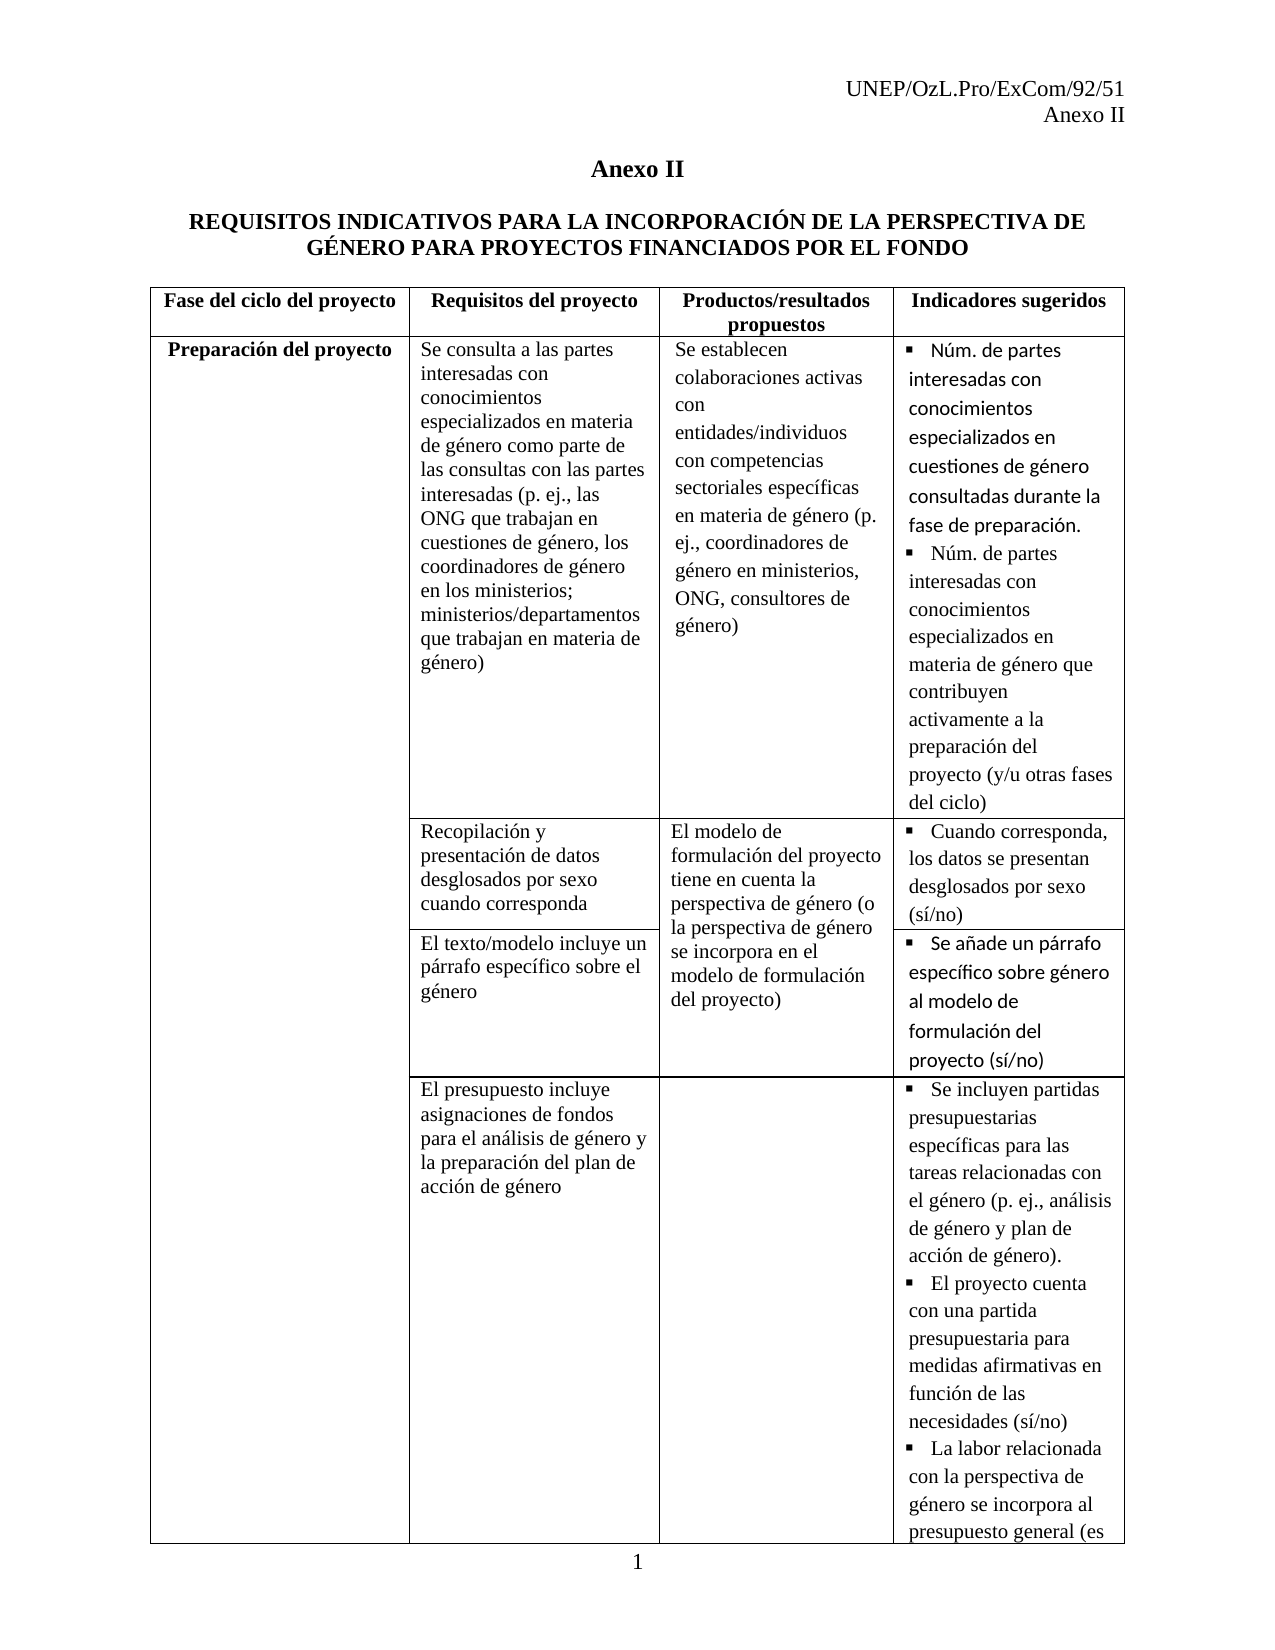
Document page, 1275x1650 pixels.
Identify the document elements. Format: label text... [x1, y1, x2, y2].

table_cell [410, 1078, 659, 1543]
table_header Productos/resultados propuestos [660, 288, 893, 336]
table_cell Recopilación y presentación de datos desglosados por sexo cuando corresponda [410, 819, 659, 929]
table_cell Se consulta a las partes interesadas con conocimientos especializados en materia de género como parte de las consultas con las partes interesadas (p. ej., las ONG que trabajan en cuestiones de género, los coordinadores de género en los ministerios; ministerios/departamentos que trabajan en materia de género) [410, 337, 659, 818]
table_cell Se establecen colaboraciones activas con entidades/individuos con competencias sectoriales específicas en materia de género (p. ej., coordinadores de género en ministerios, ONG, consultores de género) [660, 337, 893, 818]
table_cell [660, 1078, 893, 1543]
table_header Indicadores sugeridos [894, 288, 1124, 336]
table_cell Se añade un párrafo específico sobre género al modelo de formulación del proyecto (sí/no) [894, 930, 1124, 1076]
table_header Requisitos del proyecto [410, 288, 659, 336]
text REQUISITOS INDICATIVOS PARA LA INCORPORACIÓN DE LA PERSPECTIVA DE GÉNERO PARA PROYECTOS FINANCIADOS POR EL FONDO [150, 208, 1125, 261]
table_cell El texto/modelo incluye un párrafo específico sobre el género [410, 930, 659, 1076]
text Anexo II [150, 154, 1125, 183]
table_cell El modelo de formulación del proyecto tiene en cuenta la perspectiva de género (o la perspectiva de género se incorpora en el modelo de formulación del proyecto) [660, 819, 893, 1076]
table_header Fase del ciclo del proyecto [151, 288, 409, 336]
table_cell Preparación del proyecto [151, 337, 409, 1543]
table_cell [894, 1078, 1124, 1543]
table_cell Núm. de partes interesadas con conocimientos especializados en cuestiones de género consultadas durante la fase de preparación. Núm. de partes interesadas con conocimientos especializados en materia de género que contribuyen activamente a la preparación del proyecto (y/u otras fases del ciclo) [894, 337, 1124, 818]
table_cell Cuando corresponda, los datos se presentan desglosados por sexo (sí/no) [894, 819, 1124, 929]
